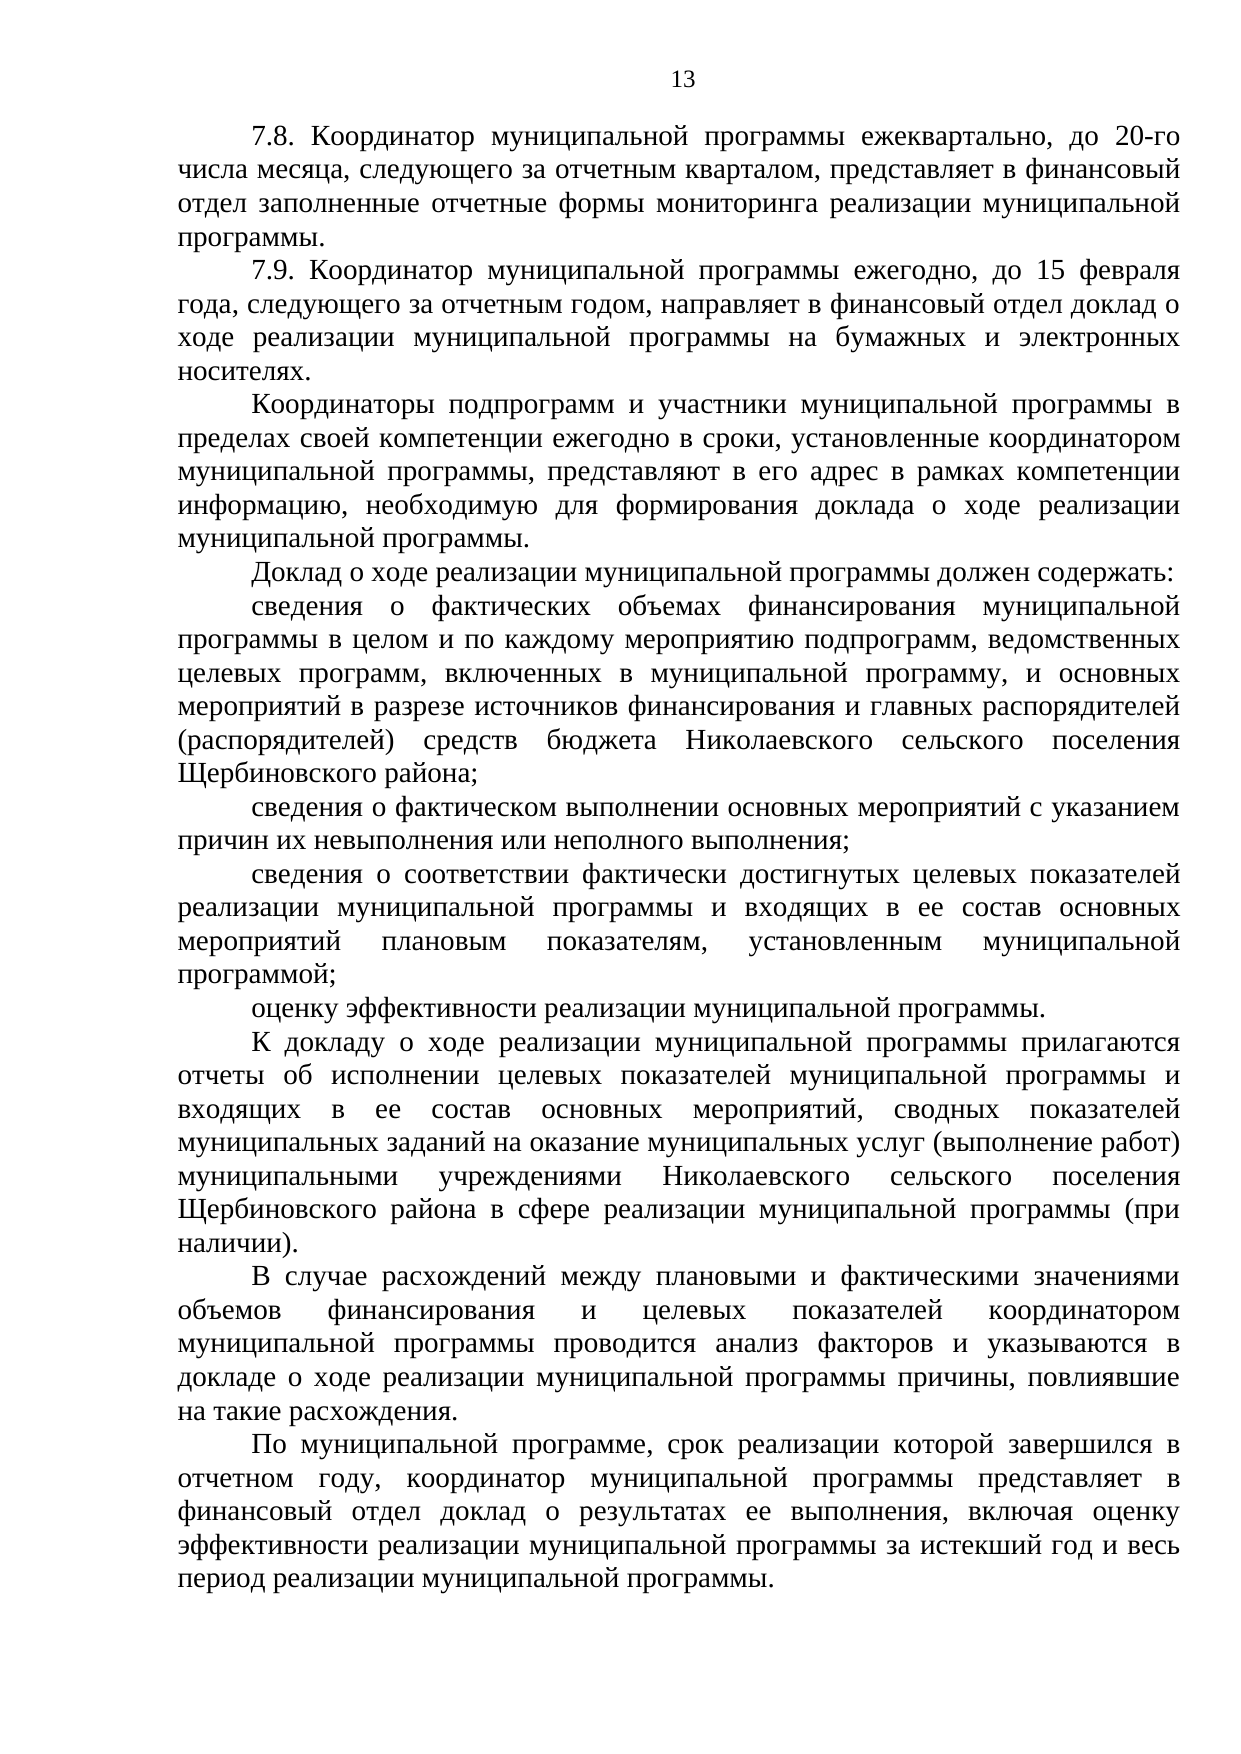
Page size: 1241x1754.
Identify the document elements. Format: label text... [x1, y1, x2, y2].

text 7.9. Координатор муниципальной программы ежегодно, до 15 февраля года, следующего за отчетным годом, направляет в финансовый отдел доклад о ходе реализации муниципальной программы на бумажных и электронных носителях. [177, 252, 1181, 386]
text сведения о соответствии фактически достигнутых целевых показателей реализации муниципальной программы и входящих в ее состав основных мероприятий плановым показателям, установленным муниципальной программой; [177, 856, 1181, 990]
text сведения о фактическом выполнении основных мероприятий с указанием причин их невыполнения или неполного выполнения; [177, 789, 1181, 856]
text К докладу о ходе реализации муниципальной программы прилагаются отчеты об исполнении целевых показателей муниципальной программы и входящих в ее состав основных мероприятий, сводных показателей муниципальных заданий на оказание муниципальных услуг (выполнение работ) муниципальными учреждениями Николаевского сельского поселения Щербиновского района в сфере реализации муниципальной программы (при наличии). [177, 1024, 1181, 1258]
text В случае расхождений между плановыми и фактическими значениями объемов финансирования и целевых показателей координатором муниципальной программы проводится анализ факторов и указываются в докладе о ходе реализации муниципальной программы причины, повлиявшие на такие расхождения. [177, 1258, 1181, 1426]
text Координаторы подпрограмм и участники муниципальной программы в пределах своей компетенции ежегодно в сроки, установленные координатором муниципальной программы, представляют в его адрес в рамках компетенции информацию, необходимую для формирования доклада о ходе реализации муниципальной программы. [177, 386, 1181, 554]
text оценку эффективности реализации муниципальной программы. [177, 990, 1181, 1024]
text Доклад о ходе реализации муниципальной программы должен содержать: [177, 554, 1181, 588]
text сведения о фактических объемах финансирования муниципальной программы в целом и по каждому мероприятию подпрограмм, ведомственных целевых программ, включенных в муниципальной программу, и основных мероприятий в разрезе источников финансирования и главных распорядителей (распорядителей) средств бюджета Николаевского сельского поселения Щербиновского района; [177, 588, 1181, 789]
text 7.8. Координатор муниципальной программы ежеквартально, до 20-го числа месяца, следующего за отчетным кварталом, представляет в финансовый отдел заполненные отчетные формы мониторинга реализации муниципальной программы. [177, 118, 1181, 252]
text По муниципальной программе, срок реализации которой завершился в отчетном году, координатор муниципальной программы представляет в финансовый отдел доклад о результатах ее выполнения, включая оценку эффективности реализации муниципальной программы за истекший год и весь период реализации муниципальной программы. [177, 1426, 1181, 1594]
